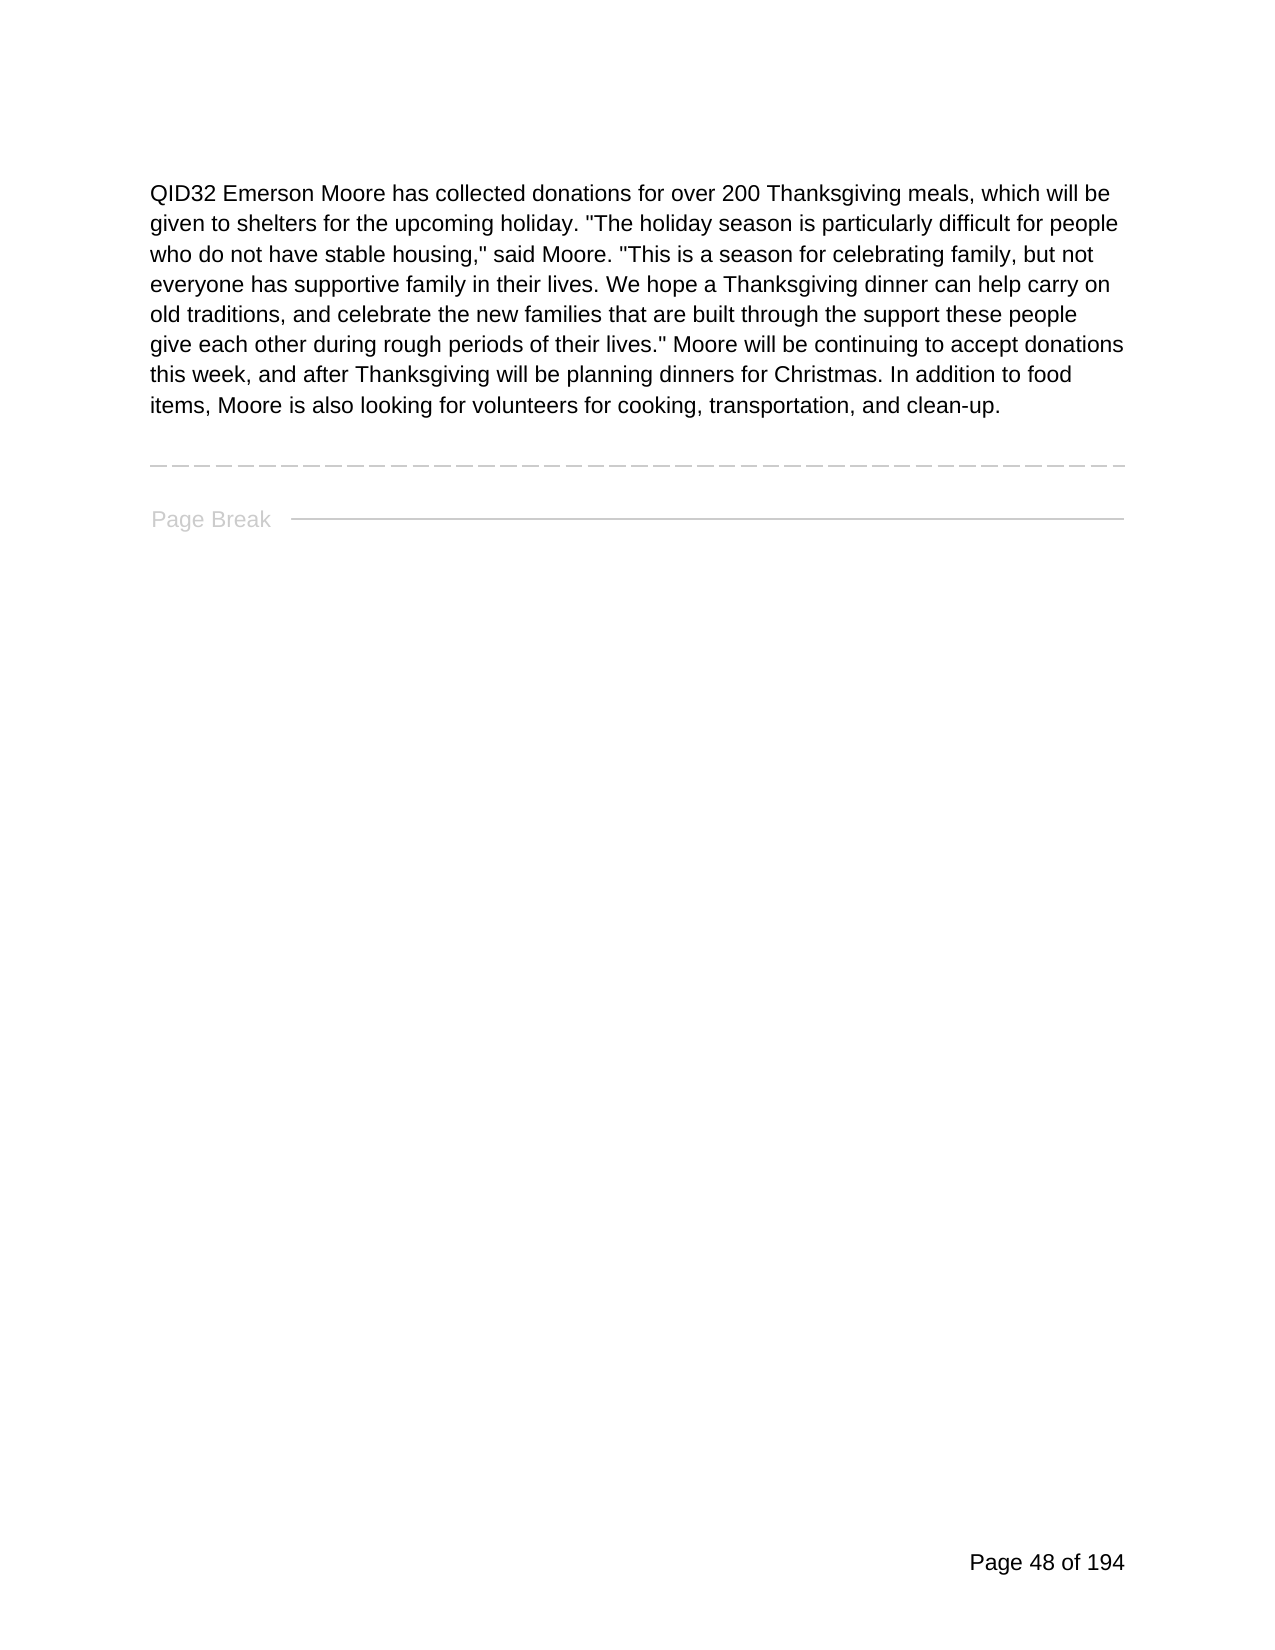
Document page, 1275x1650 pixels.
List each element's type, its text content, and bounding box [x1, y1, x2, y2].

text QID32 Emerson Moore has collected donations for over 200 Thanksgiving meals, which will be given to shelters for the upcoming holiday. "The holiday season is particularly difficult for people who do not have stable housing," said Moore. "This is a season for celebrating family, but not everyone has supportive family in their lives. We hope a Thanksgiving dinner can help carry on old traditions, and celebrate the new families that are built through the support these people give each other during rough periods of their lives." Moore will be continuing to accept donations this week, and after Thanksgiving will be planning dinners for Christmas. In addition to food items, Moore is also looking for volunteers for cooking, transportation, and clean-up. [150, 180, 1125, 418]
table_header [290, 506, 1125, 546]
table_header Page Break [150, 506, 290, 546]
